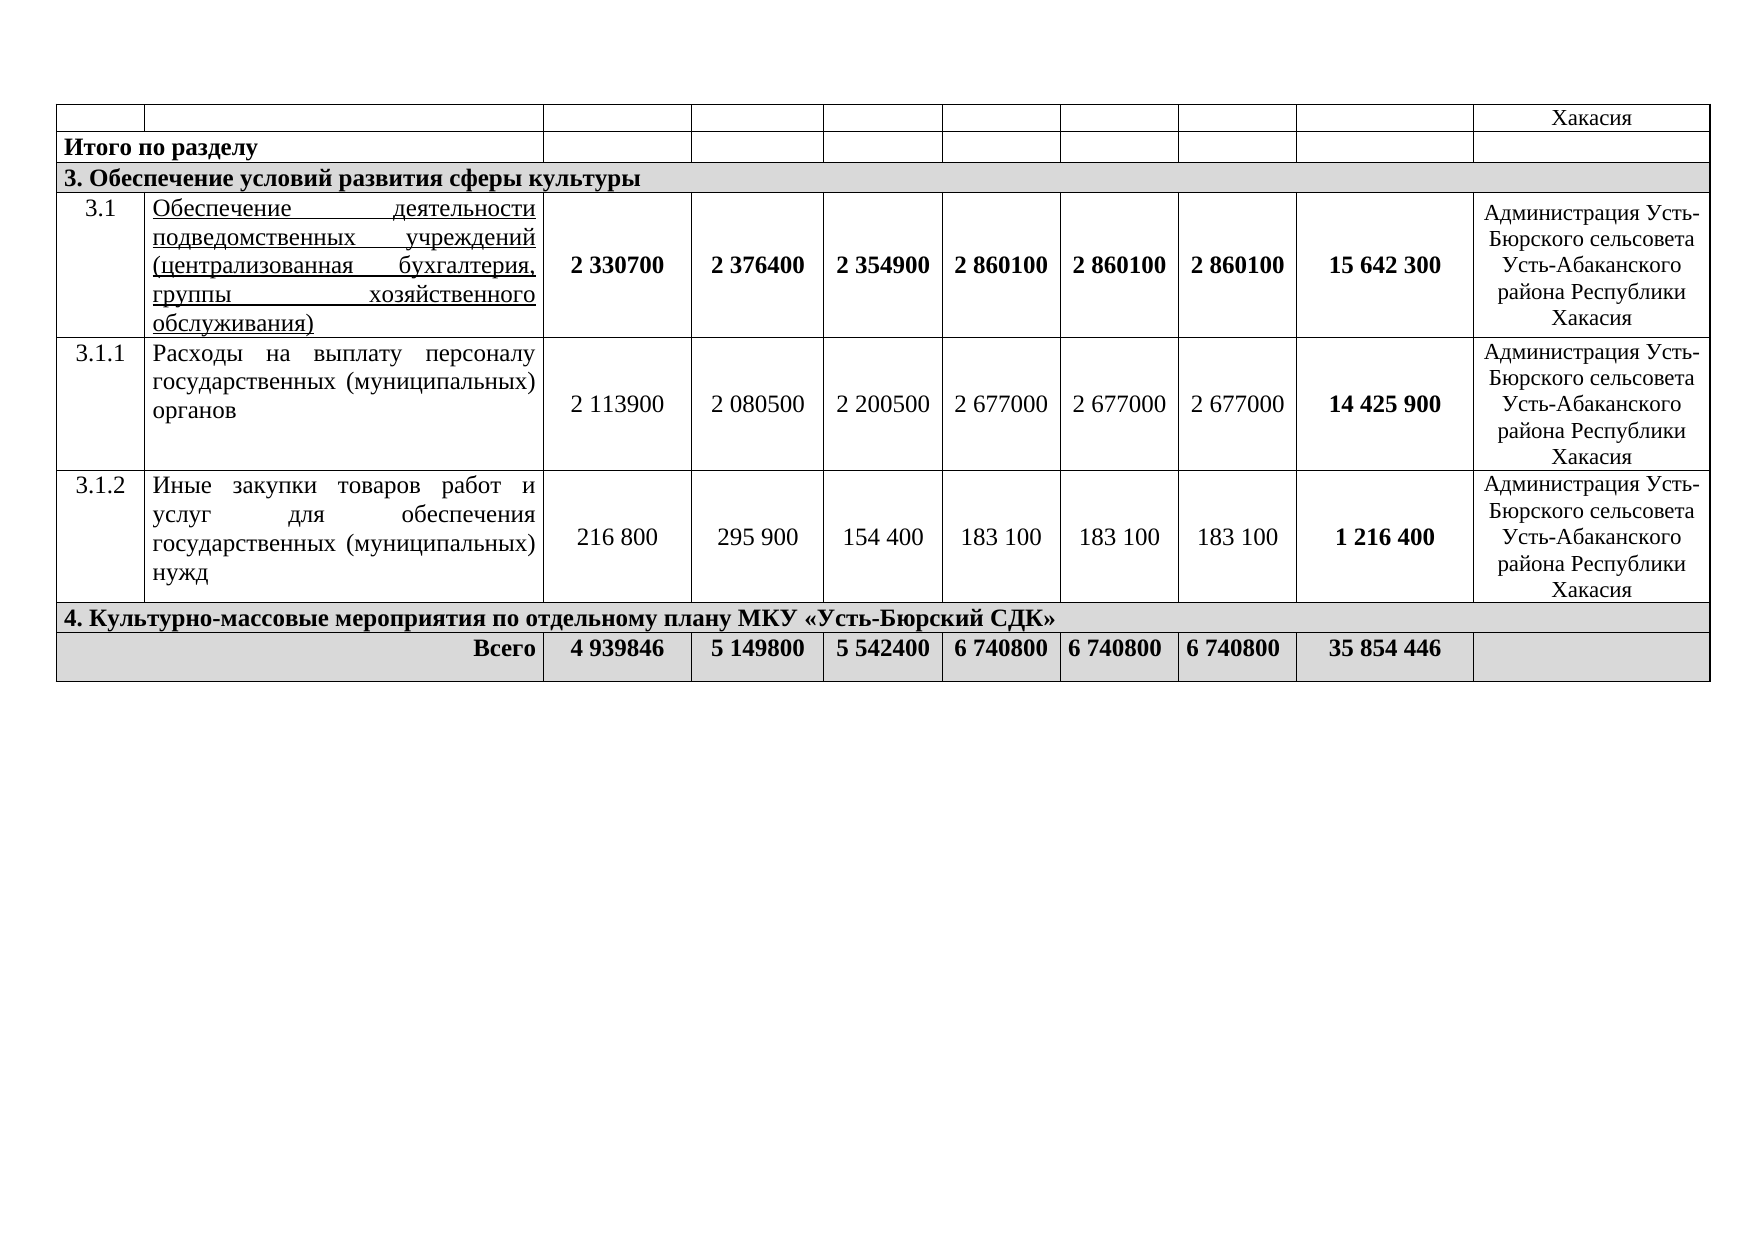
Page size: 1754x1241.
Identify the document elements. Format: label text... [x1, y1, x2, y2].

table_cell 1 216 400 [1297, 471, 1473, 602]
table_cell 2 860100 [943, 193, 1060, 337]
table_cell Иные закупки товаров работ и услуг для обеспечения государственных (муниципальных) нужд [145, 471, 543, 602]
table_cell МБ [544, 105, 691, 131]
table_cell 3.1.2 [57, 471, 144, 602]
table_cell [544, 132, 691, 162]
table_cell 6 740800 [1179, 633, 1296, 681]
table_cell [692, 132, 823, 162]
table_cell 2 860100 [1061, 193, 1178, 337]
table_cell 3. Обеспечение условий развития сферы культуры [57, 163, 1709, 192]
table_cell 15 642 300 [1297, 193, 1473, 337]
table_cell 2 200500 [824, 338, 942, 469]
table_cell Обеспечение деятельности подведомственных учреждений (централизованная бухгалтерия, группы хозяйственного обслуживания) [145, 193, 543, 337]
table_cell 3.1 [57, 193, 144, 337]
table_cell 2 677000 [943, 338, 1060, 469]
table_cell 14 425 900 [1297, 338, 1473, 469]
table_cell 6 740800 [1061, 633, 1178, 681]
table_cell 3.1.1 [57, 338, 144, 469]
table_cell [1474, 633, 1709, 681]
table_cell 216 800 [544, 471, 691, 602]
table_cell 154 400 [824, 471, 942, 602]
table_cell 5 542400 [824, 633, 942, 681]
table_cell 2 860100 [1179, 193, 1296, 337]
table_cell 2 113900 [544, 338, 691, 469]
table_cell [824, 132, 942, 162]
table_cell 2 376400 [692, 193, 823, 337]
table_cell Администрация Усть-Бюрского сельсовета Усть-Абаканского района Республики Хакасия [1474, 338, 1709, 469]
table_cell 2 354900 [824, 193, 942, 337]
table_cell Всего [57, 633, 543, 681]
table_cell 4 939846 [544, 633, 691, 681]
table_cell 6 740800 [943, 633, 1060, 681]
table_cell 5 149800 [692, 633, 823, 681]
table_cell 183 100 [943, 471, 1060, 602]
table_cell Расходы на выплату персоналу государственных (муниципальных) органов [145, 338, 543, 469]
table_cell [1474, 193, 1709, 337]
table_cell 4. Культурно-массовые мероприятия по отдельному плану МКУ «Усть-Бюрский СДК» [57, 603, 1709, 632]
table_cell 183 100 [1061, 471, 1178, 602]
table_cell 35 854 446 [1297, 633, 1473, 681]
table_cell Администрация Усть-Бюрского сельсовета Усть-Абаканского района Республики Хакасия [1474, 471, 1709, 602]
table_cell 2 677000 [1061, 338, 1178, 469]
table_cell 295 900 [692, 471, 823, 602]
table_cell 183 100 [1179, 471, 1296, 602]
table_cell 2 677000 [1179, 338, 1296, 469]
table_cell [943, 132, 1060, 162]
table_cell [1179, 132, 1296, 162]
table_cell [1474, 132, 1709, 162]
table_cell Итого по разделу [57, 132, 543, 162]
table_cell 2 080500 [692, 338, 823, 469]
table_cell 2 330700 [544, 193, 691, 337]
table_cell [1297, 132, 1473, 162]
table_cell [1061, 132, 1178, 162]
